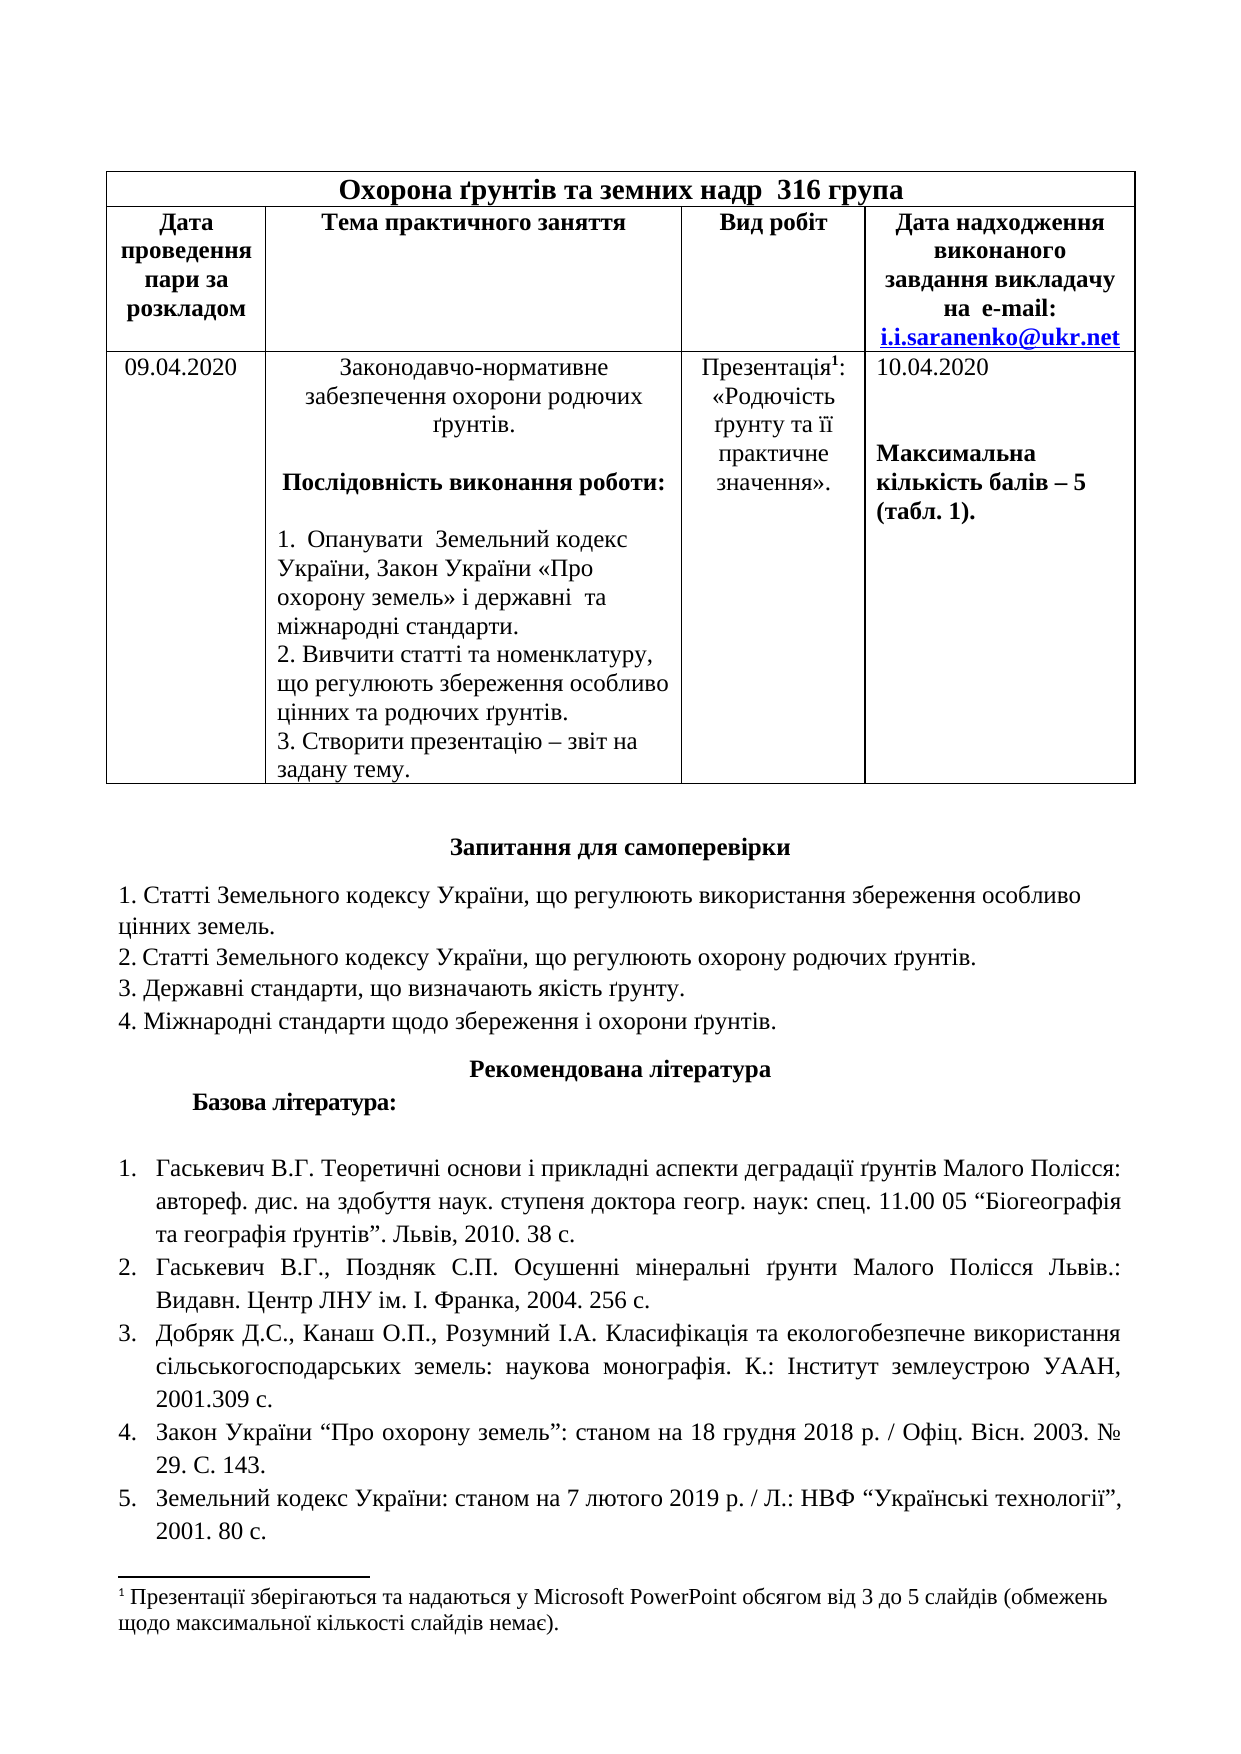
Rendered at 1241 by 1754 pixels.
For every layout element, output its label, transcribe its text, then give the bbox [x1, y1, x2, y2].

table_cell 10.04.2020 Максимальна кількість балів – 5 (табл. 1). [866, 352, 1134, 783]
text Базова література: [118, 1087, 1122, 1115]
table_cell Презентація: «Родючість ґрунту та її практичне значення». [682, 352, 864, 783]
list Добряк Д.С., Канаш О.П., Розумний І.А. Класифікація та екологобезпечне використання сільськогосподарських земель: наукова монографія. К.: Інститут землеустрою УААН, 2001.309 с. [118, 1318, 1122, 1413]
table_cell Законодавчо-нормативне забезпечення охорони родючих ґрунтів. Послідовність виконання роботи: 1. Опанувати Земельний кодекс України, Закон України «Про охорону земель» і державні та міжнародні стандарти. 2. Вивчити статті та номенклатуру, що регулюють збереження особливо цінних та родючих ґрунтів. 3. Створити презентацію – звіт на задану тему. [266, 352, 681, 783]
text Рекомендована література [118, 1054, 1122, 1082]
table_cell Тема практичного заняття [266, 207, 681, 351]
table_cell Дата надходження виконаного завдання викладачу на e-mail: i.i.saranenko@ukr.net [866, 207, 1134, 351]
text 1. Статті Земельного кодексу України, що регулюють використання збереження особливо цінних земель. [118, 880, 1122, 939]
text 2. Статті Земельного кодексу України, що регулюють охорону родючих ґрунтів. [118, 942, 1122, 971]
table_cell 09.04.2020 [107, 352, 265, 783]
text 4. Міжнародні стандарти щодо збереження і охорони ґрунтів. [118, 1006, 1122, 1035]
table_header Охорона ґрунтів та земних надр 316 група [107, 172, 1134, 206]
text 3. Державні стандарти, що визначають якість ґрунту. [118, 973, 1122, 1002]
table_cell Вид робіт [682, 207, 864, 351]
list Земельний кодекс України: станом на 7 лютого 2019 р. / Л.: НВФ “Українські технології”, 2001. 80 с. [118, 1483, 1122, 1545]
list Закон України “Про охорону земель”: станом на 18 грудня 2018 р. / Офіц. Вісн. 2003. № 29. С. 143. [118, 1417, 1122, 1479]
list Гаськевич В.Г., Поздняк С.П. Осушенні мінеральні ґрунти Малого Полісся Львів.: Видавн. Центр ЛНУ ім. І. Франка, 2004. 256 с. [118, 1252, 1122, 1313]
list Гаськевич В.Г. Теоретичні основи і прикладні аспекти деградації ґрунтів Малого Полісся: автореф. дис. на здобуття наук. ступеня доктора геогр. наук: спец. 11.00 05 “Біогеографія та географія ґрунтів”. Львів, 2010. 38 с. [118, 1153, 1122, 1247]
text Запитання для самоперевірки [118, 832, 1122, 861]
table_cell Дата проведення пари за розкладом [107, 207, 265, 351]
